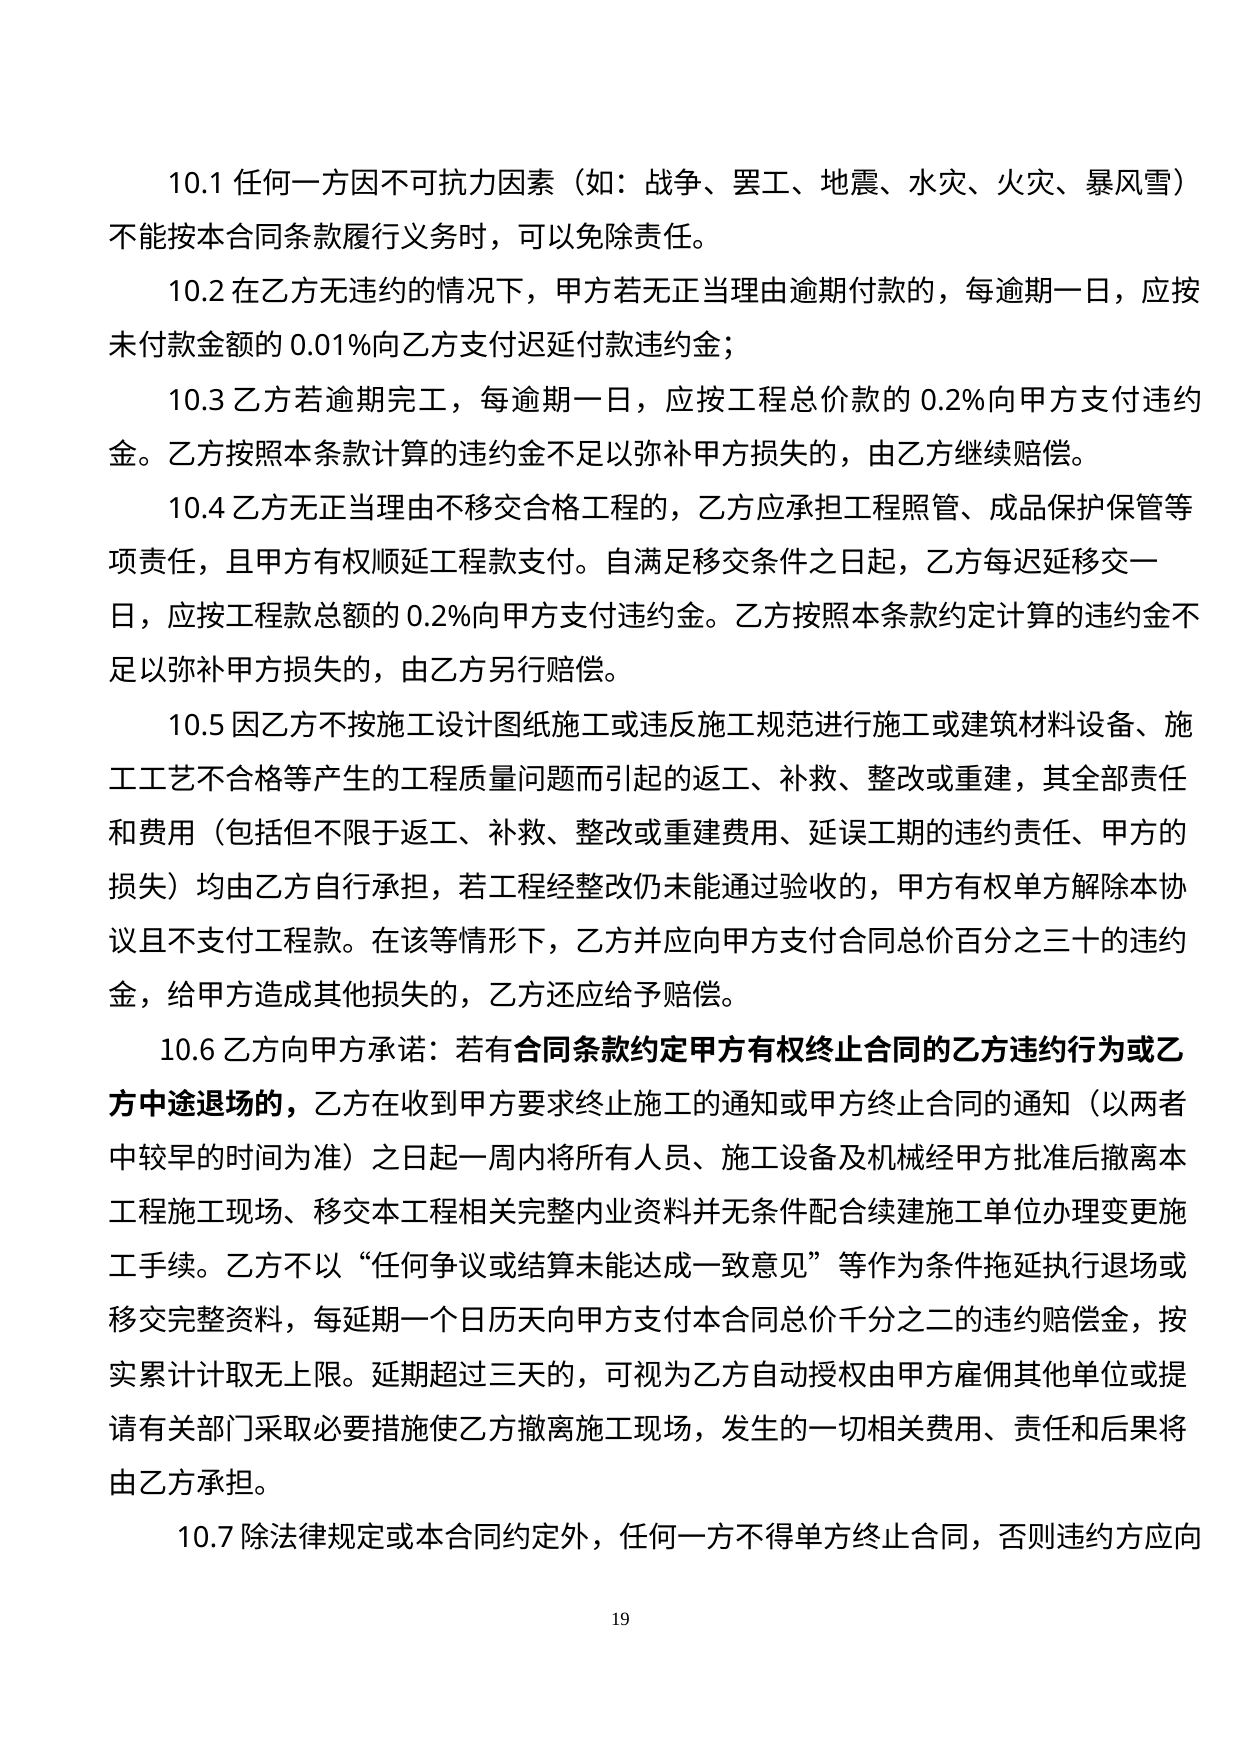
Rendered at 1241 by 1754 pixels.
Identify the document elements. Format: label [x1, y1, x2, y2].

table_header [98, 150, 1214, 1558]
